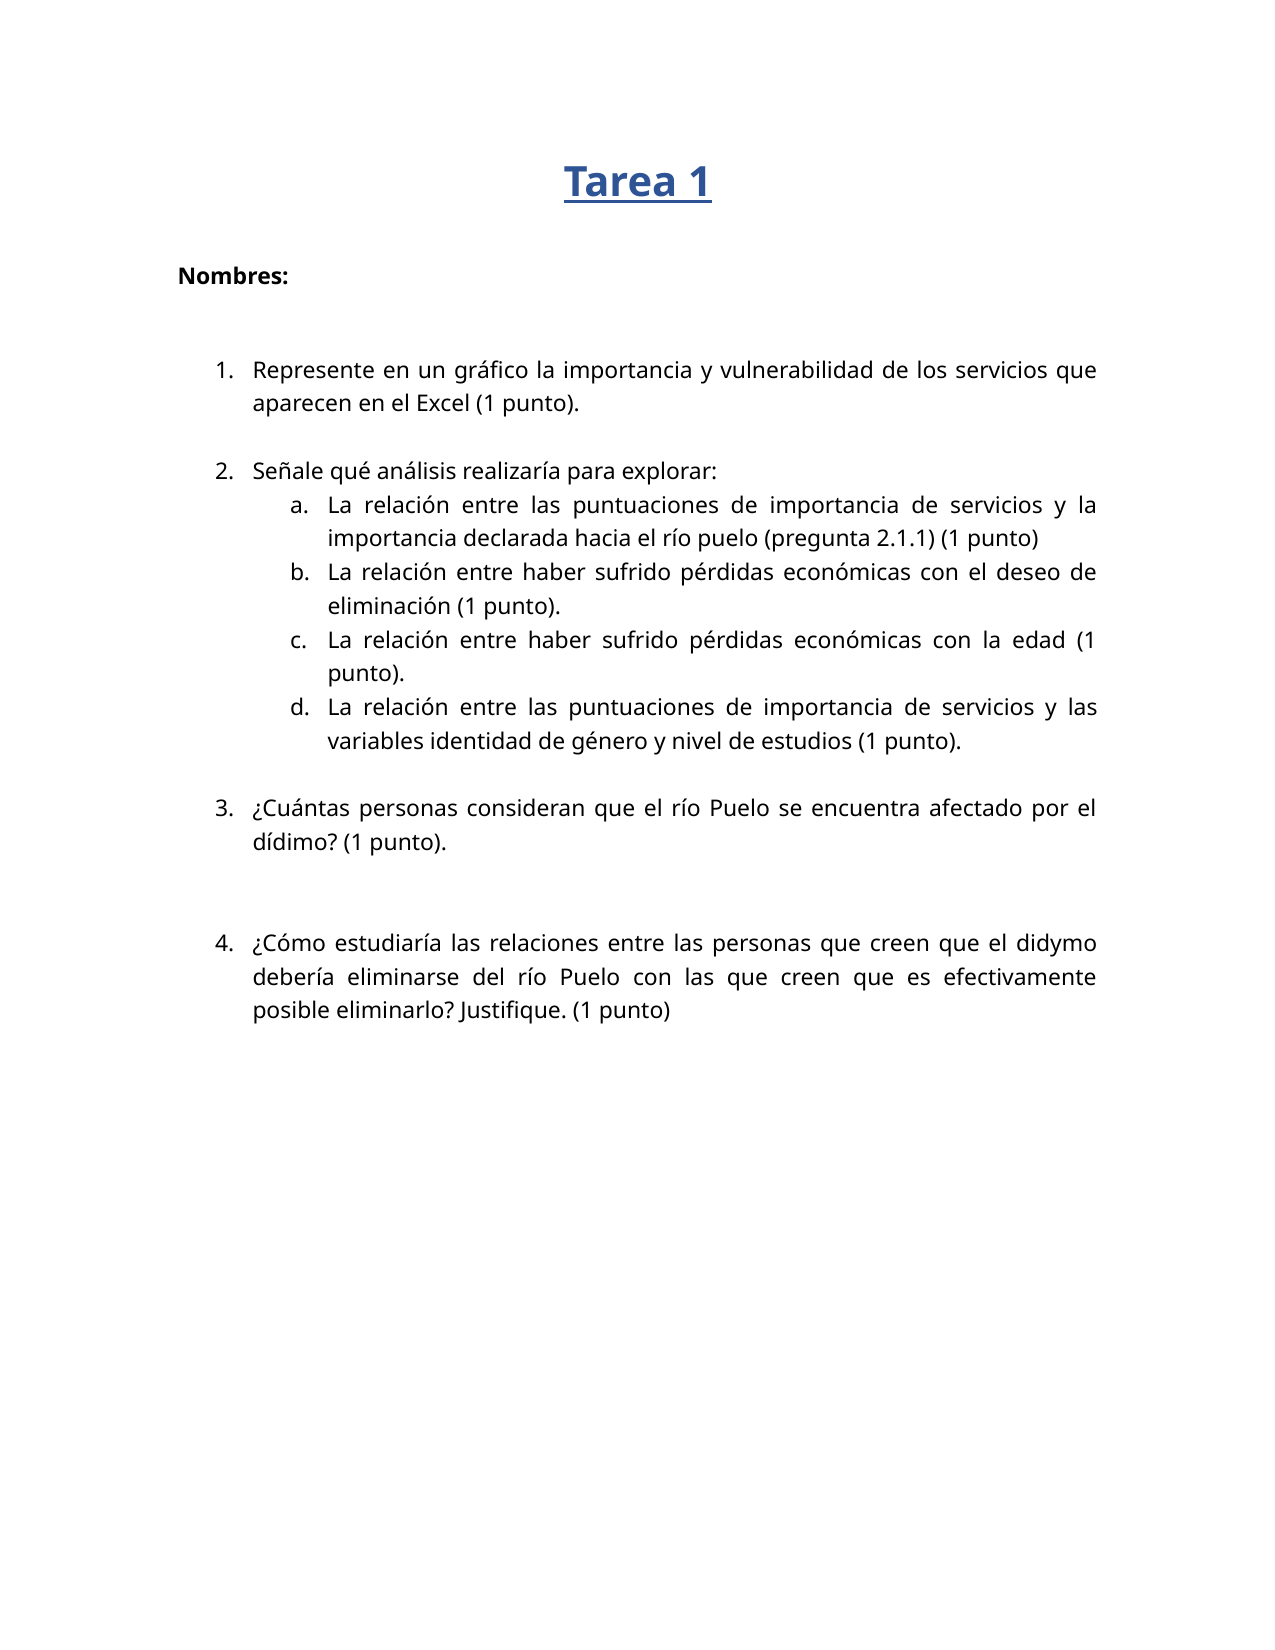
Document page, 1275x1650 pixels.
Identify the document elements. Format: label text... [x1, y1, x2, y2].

list La relación entre las puntuaciones de importancia de servicios y la importancia declarada hacia el río puelo (pregunta 2.1.1) (1 punto) [290, 489, 1098, 554]
list Señale qué análisis realizaría para explorar: [215, 455, 1098, 486]
subtitle Tarea 1 [177, 152, 1098, 208]
list La relación entre las puntuaciones de importancia de servicios y las variables identidad de género y nivel de estudios (1 punto). [290, 691, 1098, 756]
list ¿Cuántas personas consideran que el río Puelo se encuentra afectado por el dídimo? (1 punto). [215, 792, 1098, 857]
list ¿Cómo estudiaría las relaciones entre las personas que creen que el didymo debería eliminarse del río Puelo con las que creen que es efectivamente posible eliminarlo? Justifique. (1 punto) [215, 927, 1098, 1026]
list La relación entre haber sufrido pérdidas económicas con la edad (1 punto). [290, 624, 1098, 689]
text Nombres: [177, 260, 1098, 291]
list Represente en un gráfico la importancia y vulnerabilidad de los servicios que aparecen en el Excel (1 punto). [215, 354, 1098, 419]
list La relación entre haber sufrido pérdidas económicas con el deseo de eliminación (1 punto). [290, 556, 1098, 621]
